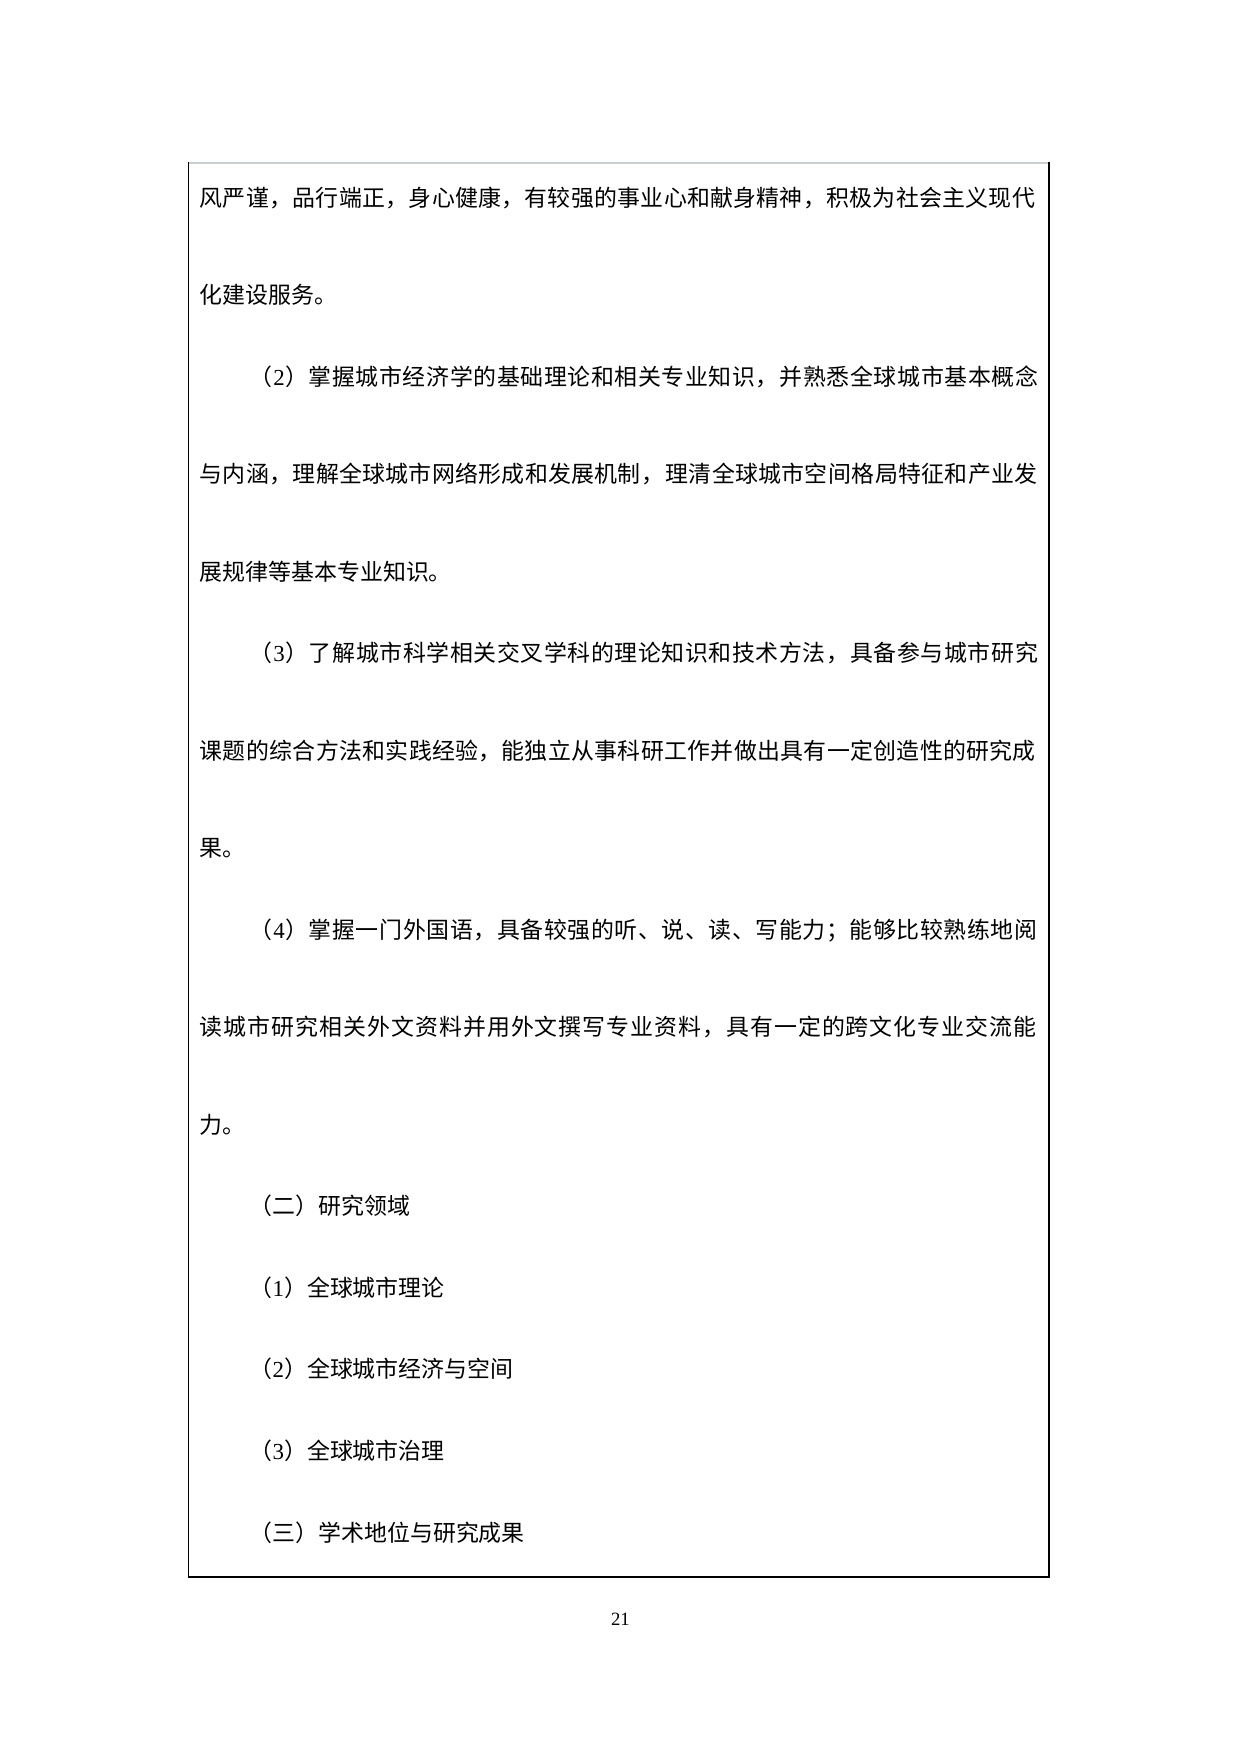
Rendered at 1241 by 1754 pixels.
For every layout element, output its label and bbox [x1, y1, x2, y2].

table_cell [189, 164, 1048, 1576]
